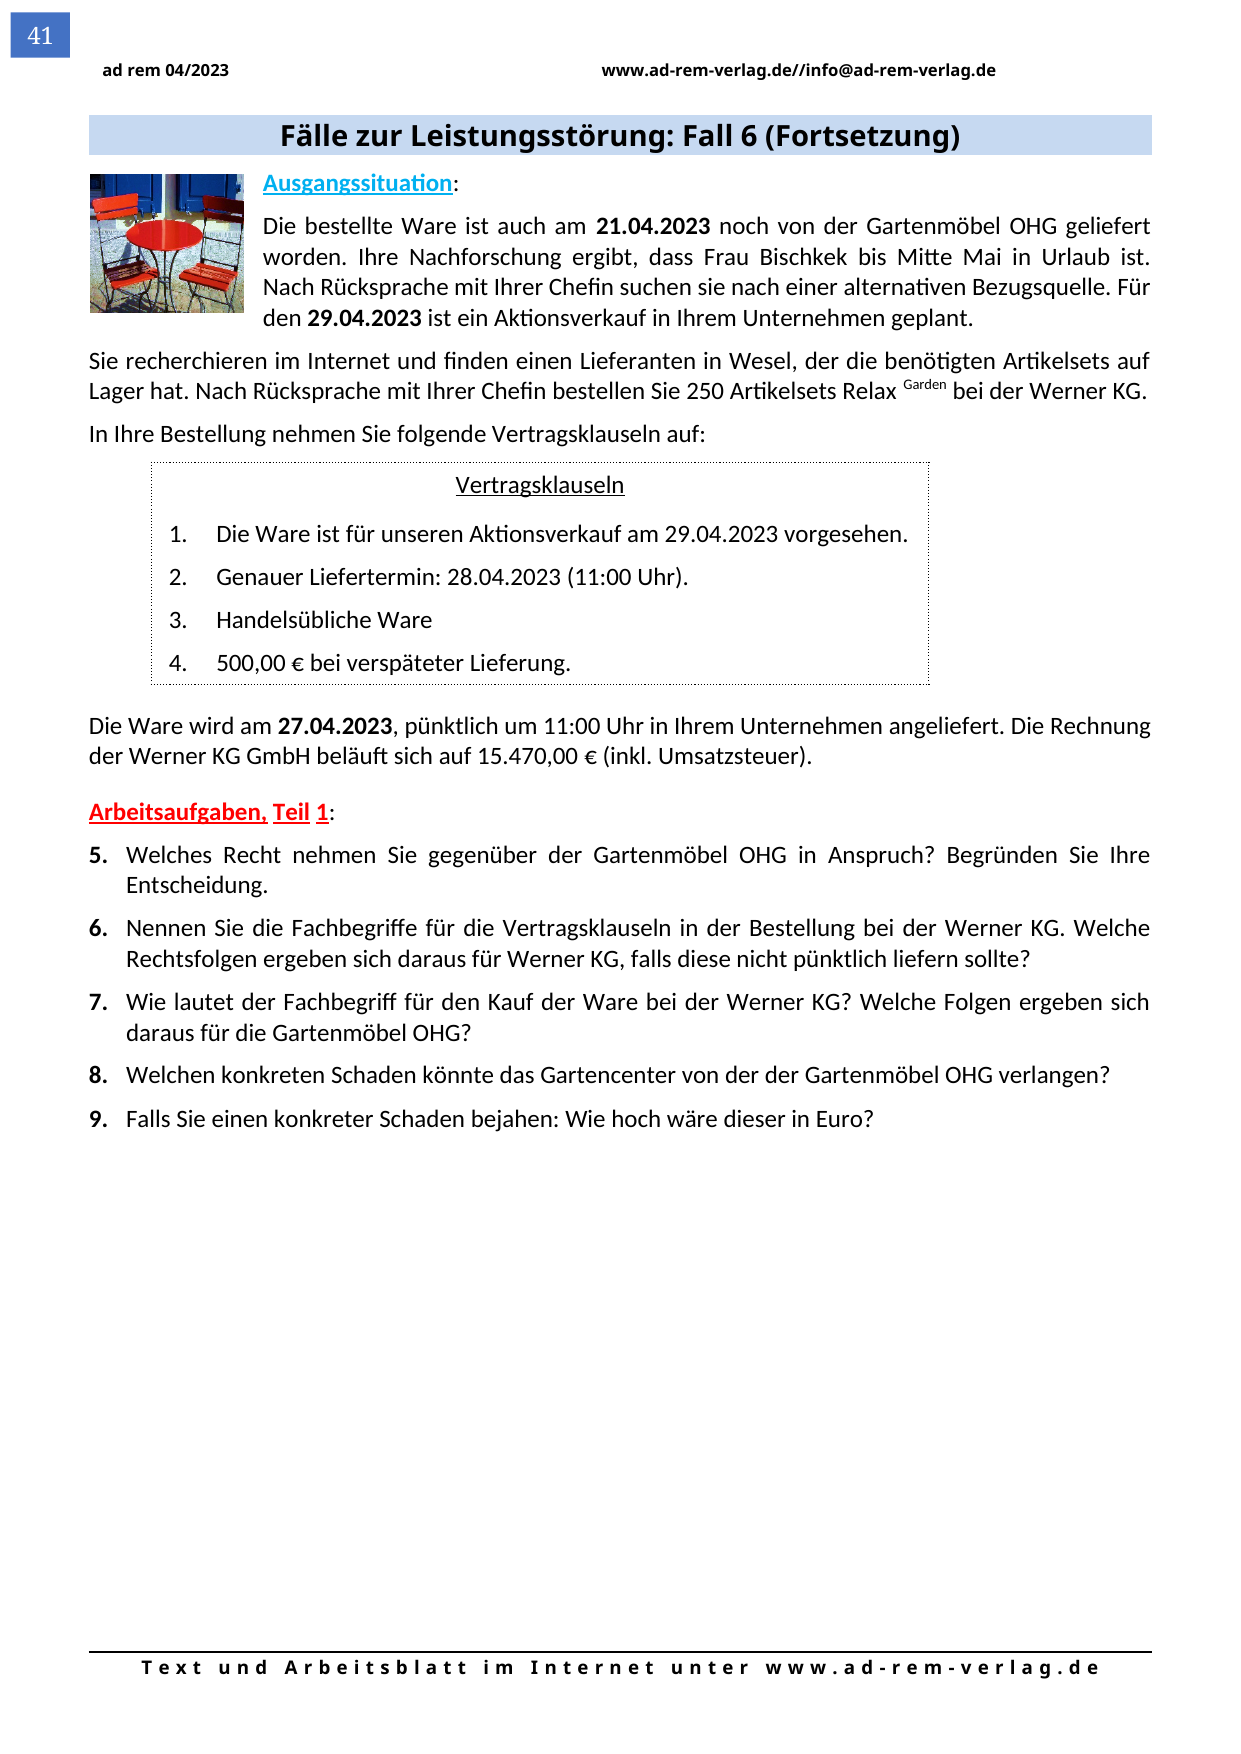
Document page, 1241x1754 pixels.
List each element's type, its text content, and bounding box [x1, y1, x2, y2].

text Fälle zur Leistungsstörung: Fall 6 (Fortsetzung) [89, 115, 1152, 155]
text Die Ware wird am 27.04.2023, pünktlich um 11:00 Uhr in Ihrem Unternehmen angeliefert. Die Rechnung der Werner KG GmbH beläuft sich auf 15.470,00 € (inkl. Umsatzsteuer). [89, 710, 1152, 771]
table_cell Die Ware ist für unseren Aktionsverkauf am 29.04.2023 vorgesehen. [205, 512, 929, 555]
table_cell Genauer Liefertermin: 28.04.2023 (11:00 Uhr). [205, 555, 929, 598]
text Arbeitsaufgaben, Teil 1: [89, 796, 1152, 827]
text Sie recherchieren im Internet und finden einen Lieferanten in Wesel, der die benötigten Artikelsets auf Lager hat. Nach Rücksprache mit Ihrer Chefin bestellen Sie 250 Artikelsets Relax Garden bei der Werner KG. [89, 345, 1152, 406]
table_cell Handelsübliche Ware [205, 598, 929, 641]
table_cell 4. [151, 641, 205, 684]
list Wie lautet der Fachbegriff für den Kauf der Ware bei der Werner KG? Welche Folgen ergeben sich daraus für die Gartenmöbel OHG? [89, 986, 1152, 1047]
text Ausgangssituation: [89, 167, 1152, 198]
table_cell 3. [151, 598, 205, 641]
text In Ihre Bestellung nehmen Sie folgende Vertragsklauseln auf: [89, 418, 1152, 449]
picture [90, 174, 244, 313]
list Welches Recht nehmen Sie gegenüber der Gartenmöbel OHG in Anspruch? Begründen Sie Ihre Entscheidung. [89, 839, 1152, 900]
table_cell 1. [151, 512, 205, 555]
table_cell 500,00 € bei verspäteter Lieferung. [205, 641, 929, 684]
list Welchen konkreten Schaden könnte das Gartencenter von der der Gartenmöbel OHG verlangen? [89, 1060, 1152, 1090]
text Die bestellte Ware ist auch am 21.04.2023 noch von der Gartenmöbel OHG geliefert worden. Ihre Nachforschung ergibt, dass Frau Bischkek bis Mitte Mai in Urlaub ist. Nach Rücksprache mit Ihrer Chefin suchen sie nach einer alternativen Bezugsquelle. Für den 29.04.2023 ist ein Aktionsverkauf in Ihrem Unternehmen geplant. [89, 210, 1152, 332]
table_cell 2. [151, 555, 205, 598]
list Nennen Sie die Fachbegriffe für die Vertragsklauseln in der Bestellung bei der Werner KG. Welche Rechtsfolgen ergeben sich daraus für Werner KG, falls diese nicht pünktlich liefern sollte? [89, 913, 1152, 974]
table_header Vertragsklauseln [151, 462, 929, 512]
list Falls Sie einen konkreter Schaden bejahen: Wie hoch wäre dieser in Euro? [89, 1103, 1152, 1133]
